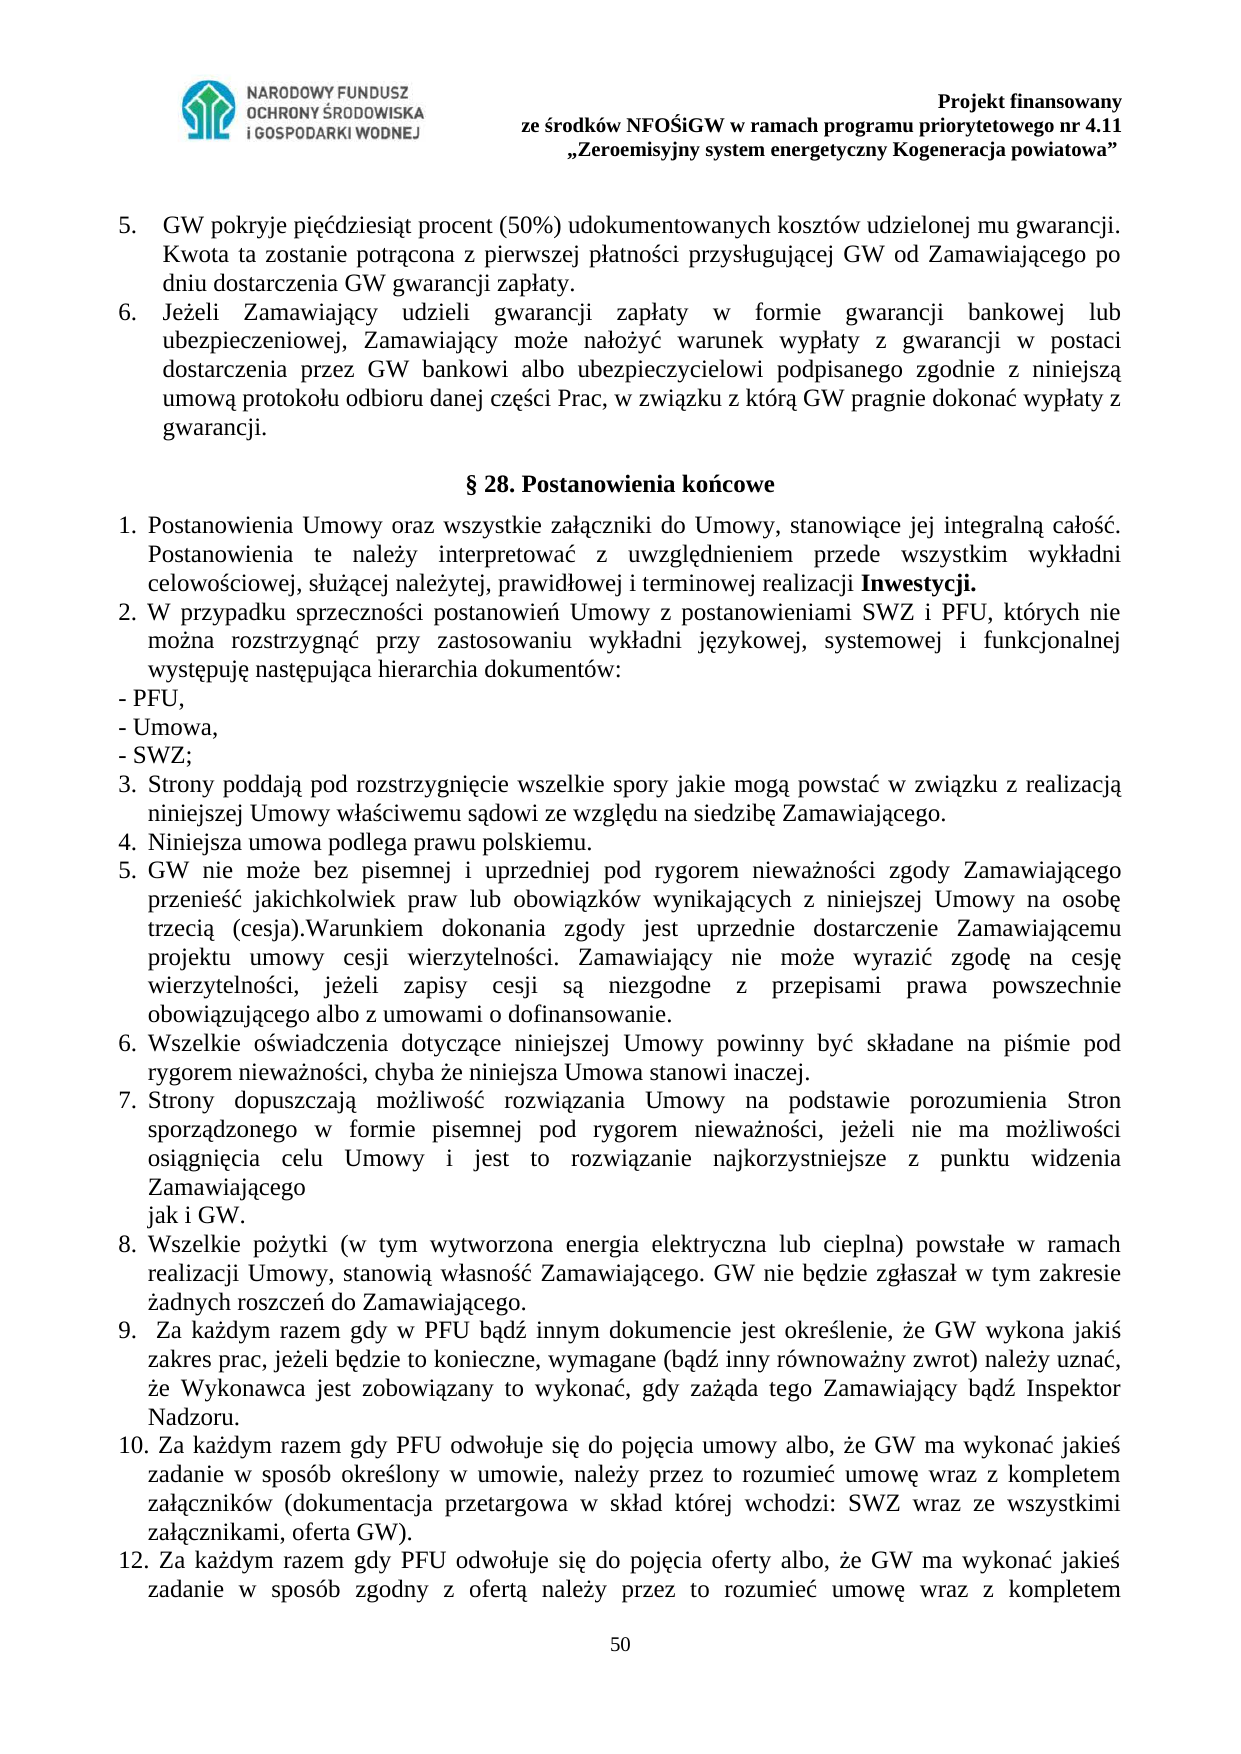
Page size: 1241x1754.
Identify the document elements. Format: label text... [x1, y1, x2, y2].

text - Umowa, [118, 712, 1122, 740]
text 5. GW pokryje pięćdziesiąt procent (50%) udokumentowanych kosztów udzielonej mu gwarancji. Kwota ta zostanie potrącona z pierwszej płatności przysługującej GW od Zamawiającego po dniu dostarczenia GW gwarancji zapłaty. [118, 210, 1122, 297]
picture [177, 47, 429, 174]
text 2. W przypadku sprzeczności postanowień Umowy z postanowieniami SWZ i PFU, których nie można rozstrzygnąć przy zastosowaniu wykładni językowej, systemowej i funkcjonalnej występuję następująca hierarchia dokumentów: [118, 597, 1122, 683]
text 9. Za każdym razem gdy w PFU bądź innym dokumencie jest określenie, że GW wykona jakiś zakres prac, jeżeli będzie to konieczne, wymagane (bądź inny równoważny zwrot) należy uznać, że Wykonawca jest zobowiązany to wykonać, gdy zażąda tego Zamawiający bądź Inspektor Nadzoru. [118, 1315, 1122, 1430]
text 7. Strony dopuszczają możliwość rozwiązania Umowy na podstawie porozumienia Stron sporządzonego w formie pisemnej pod rygorem nieważności, jeżeli nie ma możliwości osiągnięcia celu Umowy i jest to rozwiązanie najkorzystniejsze z punktu widzenia Zamawiającego jak i GW. [118, 1085, 1122, 1229]
text 1. Postanowienia Umowy oraz wszystkie załączniki do Umowy, stanowiące jej integralną całość. Postanowienia te należy interpretować z uwzględnieniem przede wszystkim wykładni celowościowej, służącej należytej, prawidłowej i terminowej realizacji Inwestycji. [118, 510, 1122, 597]
text 3. Strony poddają pod rozstrzygnięcie wszelkie spory jakie mogą powstać w związku z realizacją niniejszej Umowy właściwemu sądowi ze względu na siedzibę Zamawiającego. [118, 769, 1122, 827]
text - SWZ; [118, 740, 1122, 769]
text 6. Wszelkie oświadczenia dotyczące niniejszej Umowy powinny być składane na piśmie pod rygorem nieważności, chyba że niniejsza Umowa stanowi inaczej. [118, 1028, 1122, 1085]
text 5. GW nie może bez pisemnej i uprzedniej pod rygorem nieważności zgody Zamawiającego przenieść jakichkolwiek praw lub obowiązków wynikających z niniejszej Umowy na osobę trzecią (cesja).Warunkiem dokonania zgody jest uprzednie dostarczenie Zamawiającemu projektu umowy cesji wierzytelności. Zamawiający nie może wyrazić zgodę na cesję wierzytelności, jeżeli zapisy cesji są niezgodne z przepisami prawa powszechnie obowiązującego albo z umowami o dofinansowanie. [118, 855, 1122, 1028]
text 4. Niniejsza umowa podlega prawu polskiemu. [118, 827, 1122, 855]
text § 28. Postanowienia końcowe [118, 469, 1122, 498]
text - PFU, [118, 683, 1122, 712]
text 6. Jeżeli Zamawiający udzieli gwarancji zapłaty w formie gwarancji bankowej lub ubezpieczeniowej, Zamawiający może nałożyć warunek wypłaty z gwarancji w postaci dostarczenia przez GW bankowi albo ubezpieczycielowi podpisanego zgodnie z niniejszą umową protokołu odbioru danej części Prac, w związku z którą GW pragnie dokonać wypłaty z gwarancji. [118, 297, 1122, 440]
text 8. Wszelkie pożytki (w tym wytworzona energia elektryczna lub cieplna) powstałe w ramach realizacji Umowy, stanowią własność Zamawiającego. GW nie będzie zgłaszał w tym zakresie żadnych roszczeń do Zamawiającego. [118, 1229, 1122, 1315]
text 10. Za każdym razem gdy PFU odwołuje się do pojęcia umowy albo, że GW ma wykonać jakieś zadanie w sposób określony w umowie, należy przez to rozumieć umowę wraz z kompletem załączników (dokumentacja przetargowa w skład której wchodzi: SWZ wraz ze wszystkimi załącznikami, oferta GW). [118, 1430, 1122, 1545]
